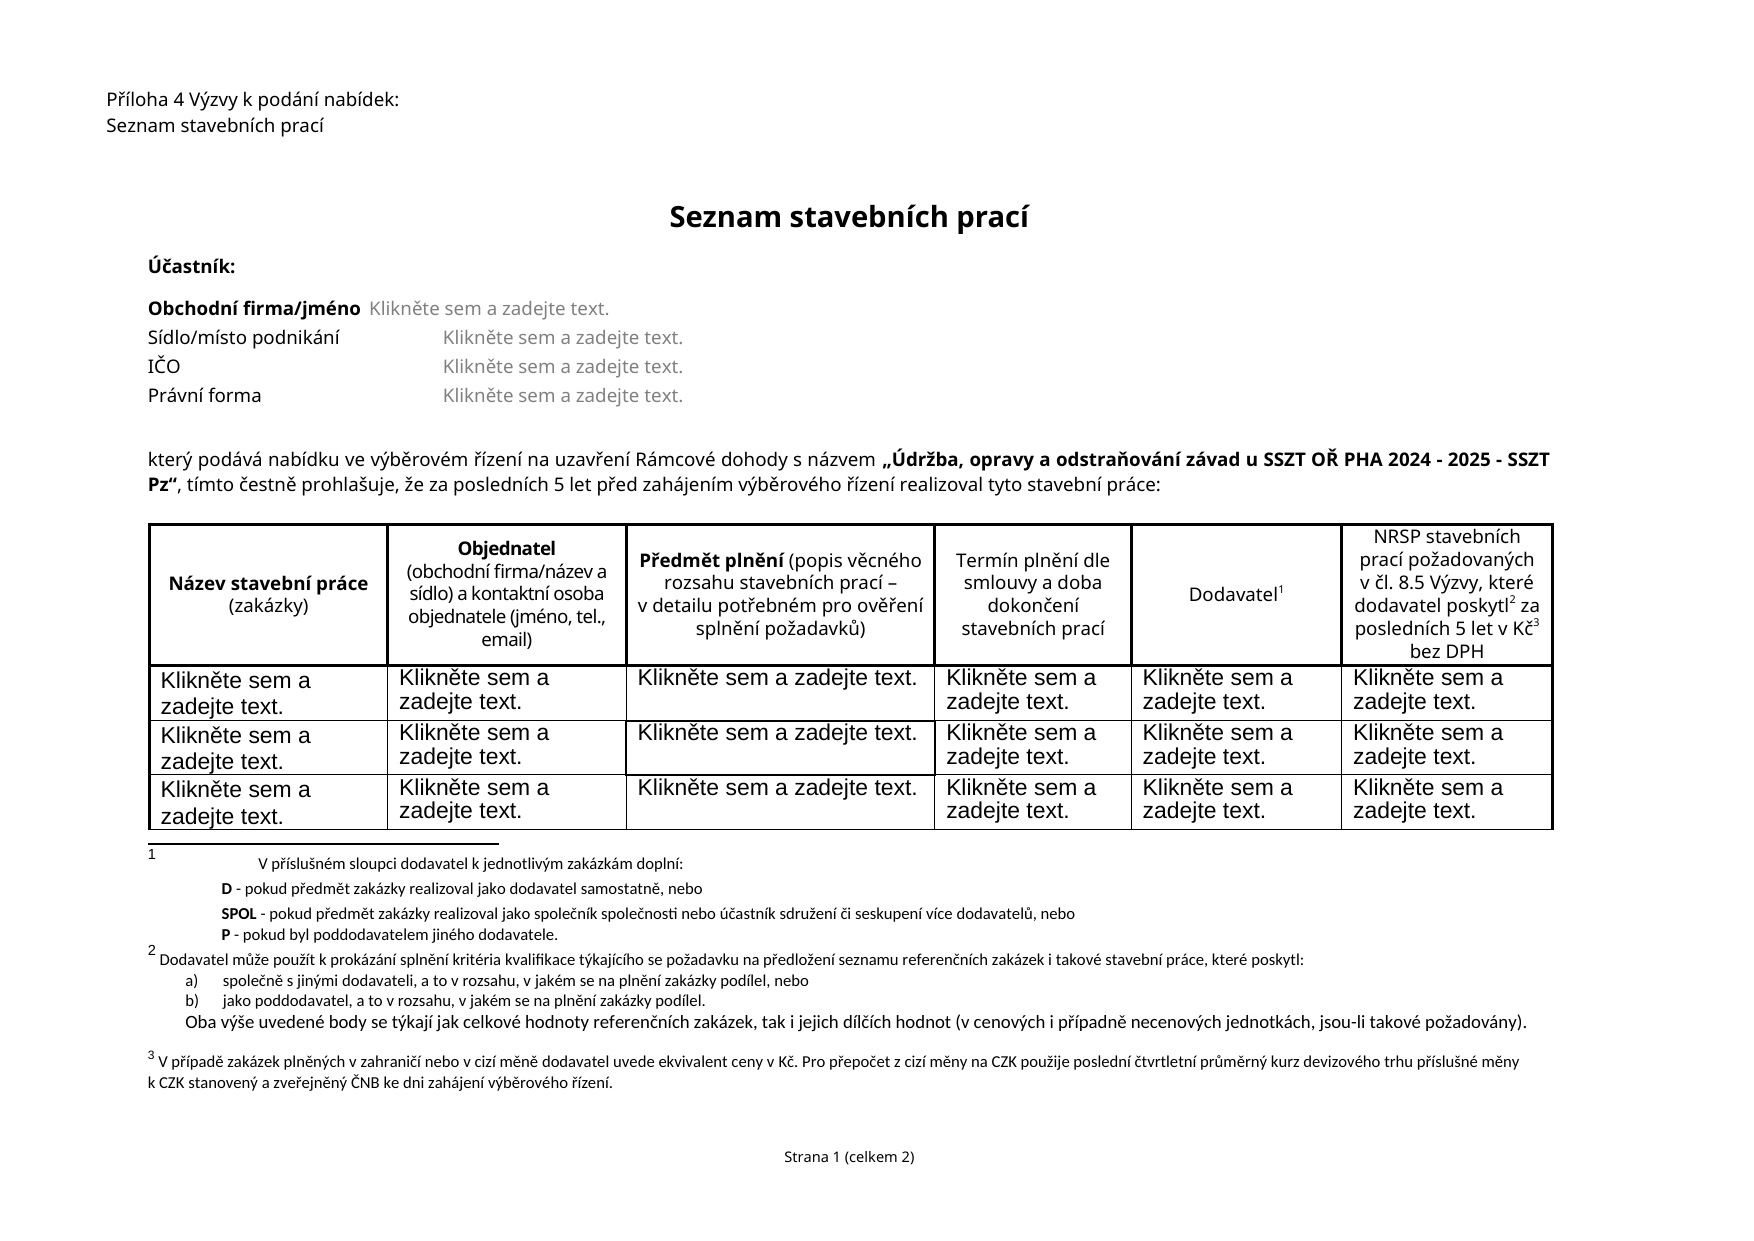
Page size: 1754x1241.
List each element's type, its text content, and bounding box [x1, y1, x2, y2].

table_header NRSP stavebních prací požadovaných v čl. 8.5 Výzvy, které dodavatel poskytl za posledních 5 let v Kč bez DPH [1343, 526, 1551, 664]
text Sídlo/místo podnikání [148, 321, 1551, 350]
text Účastník: [148, 249, 1551, 279]
text Právní forma [148, 379, 1551, 408]
text který podává nabídku ve výběrovém řízení na uzavření Rámcové dohody s názvem „Údržba, opravy a odstraňování závad u SSZT OŘ PHA 2024 - 2025 - SSZT Pz“, tímto čestně prohlašuje, že za posledních 5 let před zahájením výběrového řízení realizoval tyto stavební práce: [148, 446, 1551, 497]
table_header Objednatel (obchodní firma/název a sídlo) a kontaktní osoba objednatele (jméno, tel., email) [389, 526, 625, 664]
table_header Název stavební práce (zakázky) [151, 526, 386, 664]
text Obchodní firma/jméno [148, 292, 1551, 321]
table_header Termín plnění dle smlouvy a doba dokončení stavebních prací [936, 526, 1130, 664]
title Seznam stavebních prací [148, 196, 1551, 236]
text IČO [148, 350, 1551, 379]
table_header Dodavatel [1133, 526, 1340, 664]
table_header Předmět plnění (popis věcného rozsahu stavebních prací – v detailu potřebném pro ověření splnění požadavků) [628, 526, 933, 664]
